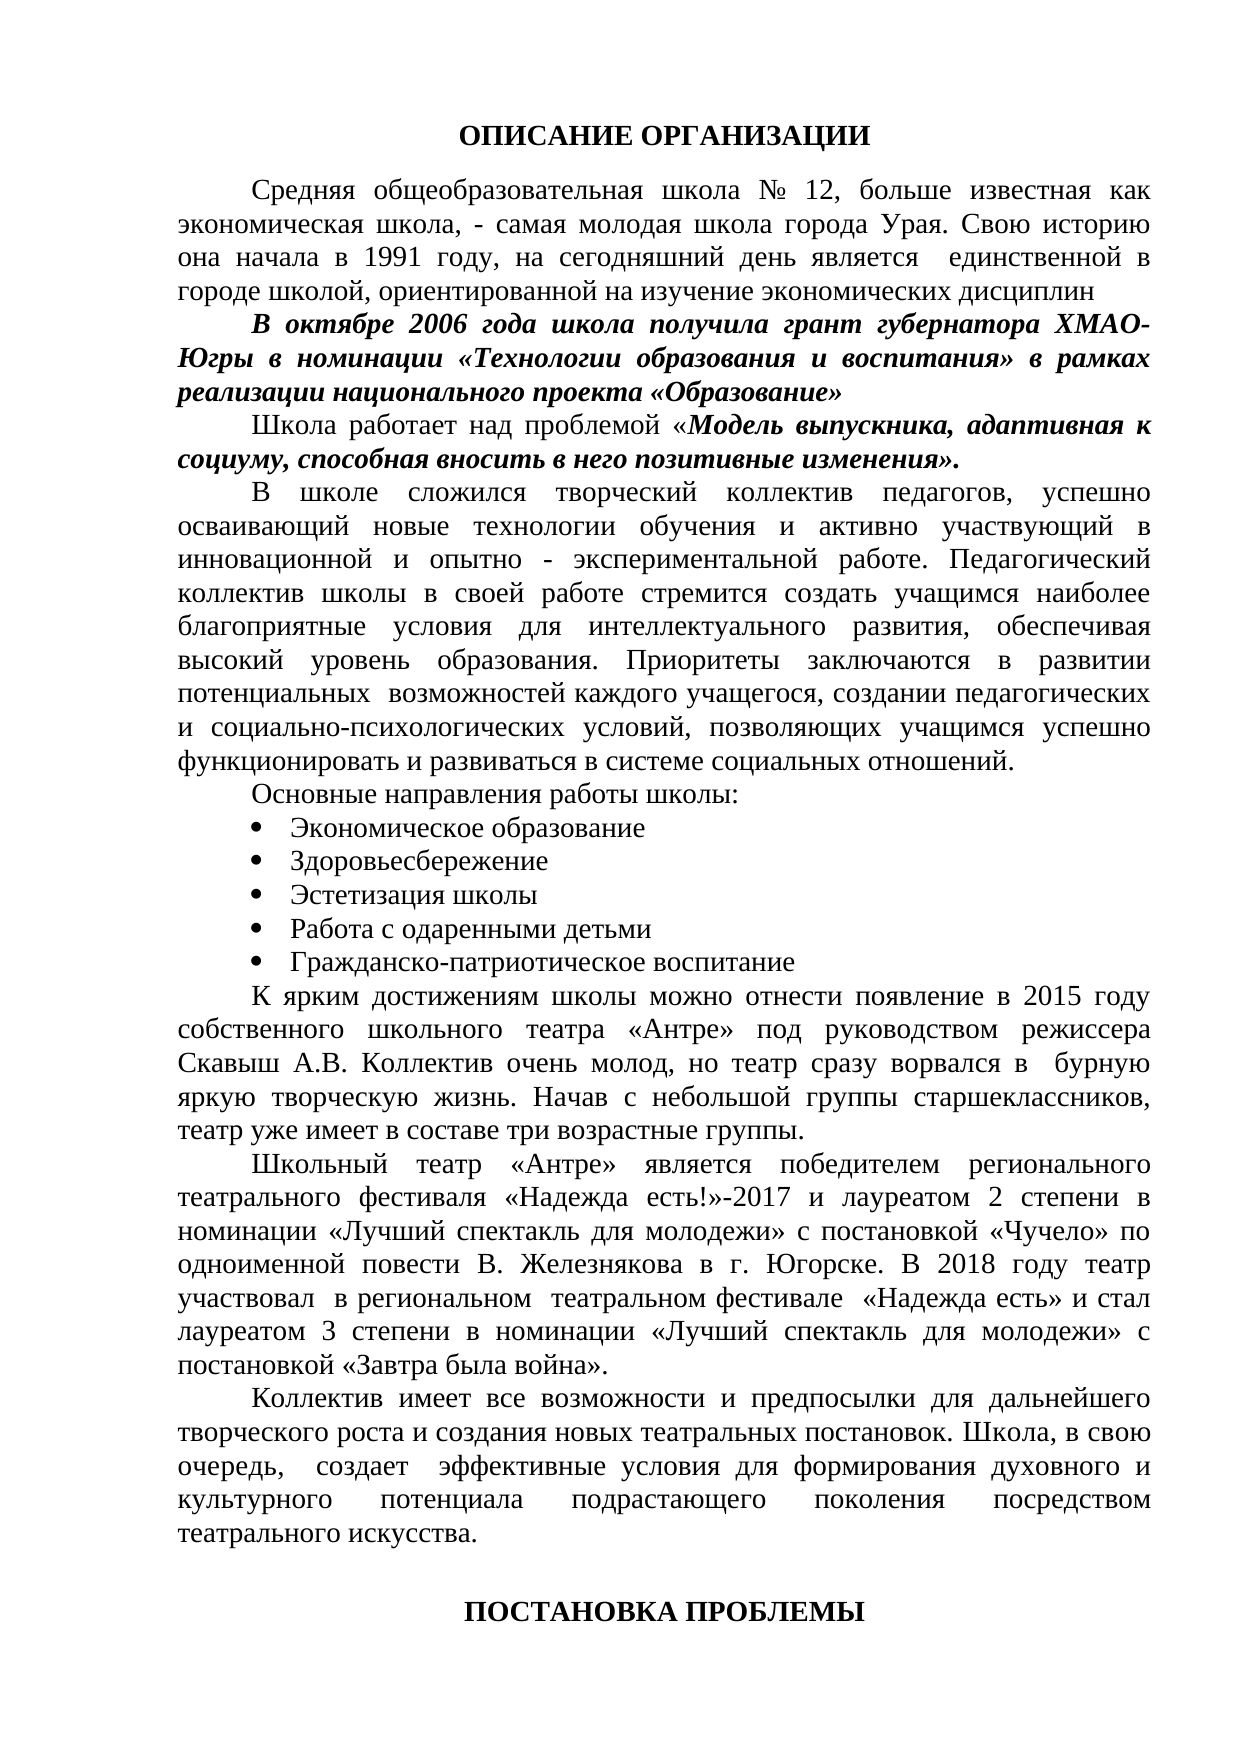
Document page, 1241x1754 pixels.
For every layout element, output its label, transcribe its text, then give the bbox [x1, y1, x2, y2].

text ОПИСАНИЕ ОРГАНИЗАЦИИ [177, 118, 1152, 152]
text В октябре 2006 года школа получила грант губернатора ХМАО-Югры в номинации «Технологии образования и воспитания» в рамках реализации национального проекта «Образование» [177, 307, 1152, 407]
list Гражданско-патриотическое воспитание [177, 944, 1152, 978]
text Школьный театр «Антре» является победителем регионального театрального фестиваля «Надежда есть!»-2017 и лауреатом 2 степени в номинации «Лучший спектакль для молодежи» с постановкой «Чучело» по одноименной повести В. Железнякова в г. Югорске. В 2018 году театр участвовал в региональном театральном фестивале «Надежда есть» и стал лауреатом 3 степени в номинации «Лучший спектакль для молодежи» с постановкой «Завтра была война». [177, 1146, 1152, 1381]
list Здоровьесбережение [177, 843, 1152, 877]
text К ярким достижениям школы можно отнести появление в 2015 году собственного школьного театра «Антре» под руководством режиссера Скавыш А.В. Коллектив очень молод, но театр сразу ворвался в бурную яркую творческую жизнь. Начав с небольшой группы старшеклассников, театр уже имеет в составе три возрастные группы. [177, 978, 1152, 1146]
list Работа с одаренными детьми [177, 911, 1152, 944]
text Школа работает над проблемой «Модель выпускника, адаптивная к социуму, способная вносить в него позитивные изменения». [177, 407, 1152, 474]
list Эстетизация школы [177, 877, 1152, 911]
text ПОСТАНОВКА ПРОБЛЕМЫ [177, 1594, 1152, 1628]
text В школе сложился творческий коллектив педагогов, успешно осваивающий новые технологии обучения и активно участвующий в инновационной и опытно - экспериментальной работе. Педагогический коллектив школы в своей работе стремится создать учащимся наиболее благоприятные условия для интеллектуального развития, обеспечивая высокий уровень образования. Приоритеты заключаются в развитии потенциальных возможностей каждого учащегося, создании педагогических и социально-психологических условий, позволяющих учащимся успешно функционировать и развиваться в системе социальных отношений. [177, 474, 1152, 776]
text Основные направления работы школы: [177, 776, 1152, 810]
text Коллектив имеет все возможности и предпосылки для дальнейшего творческого роста и создания новых театральных постановок. Школа, в свою очередь, создает эффективные условия для формирования духовного и культурного потенциала подрастающего поколения посредством театрального искусства. [177, 1381, 1152, 1548]
text Средняя общеобразовательная школа № 12, больше известная как экономическая школа, - самая молодая школа города Урая. Свою историю она начала в 1991 году, на сегодняшний день является единственной в городе школой, ориентированной на изучение экономических дисциплин [177, 172, 1152, 307]
list Экономическое образование [177, 810, 1152, 843]
